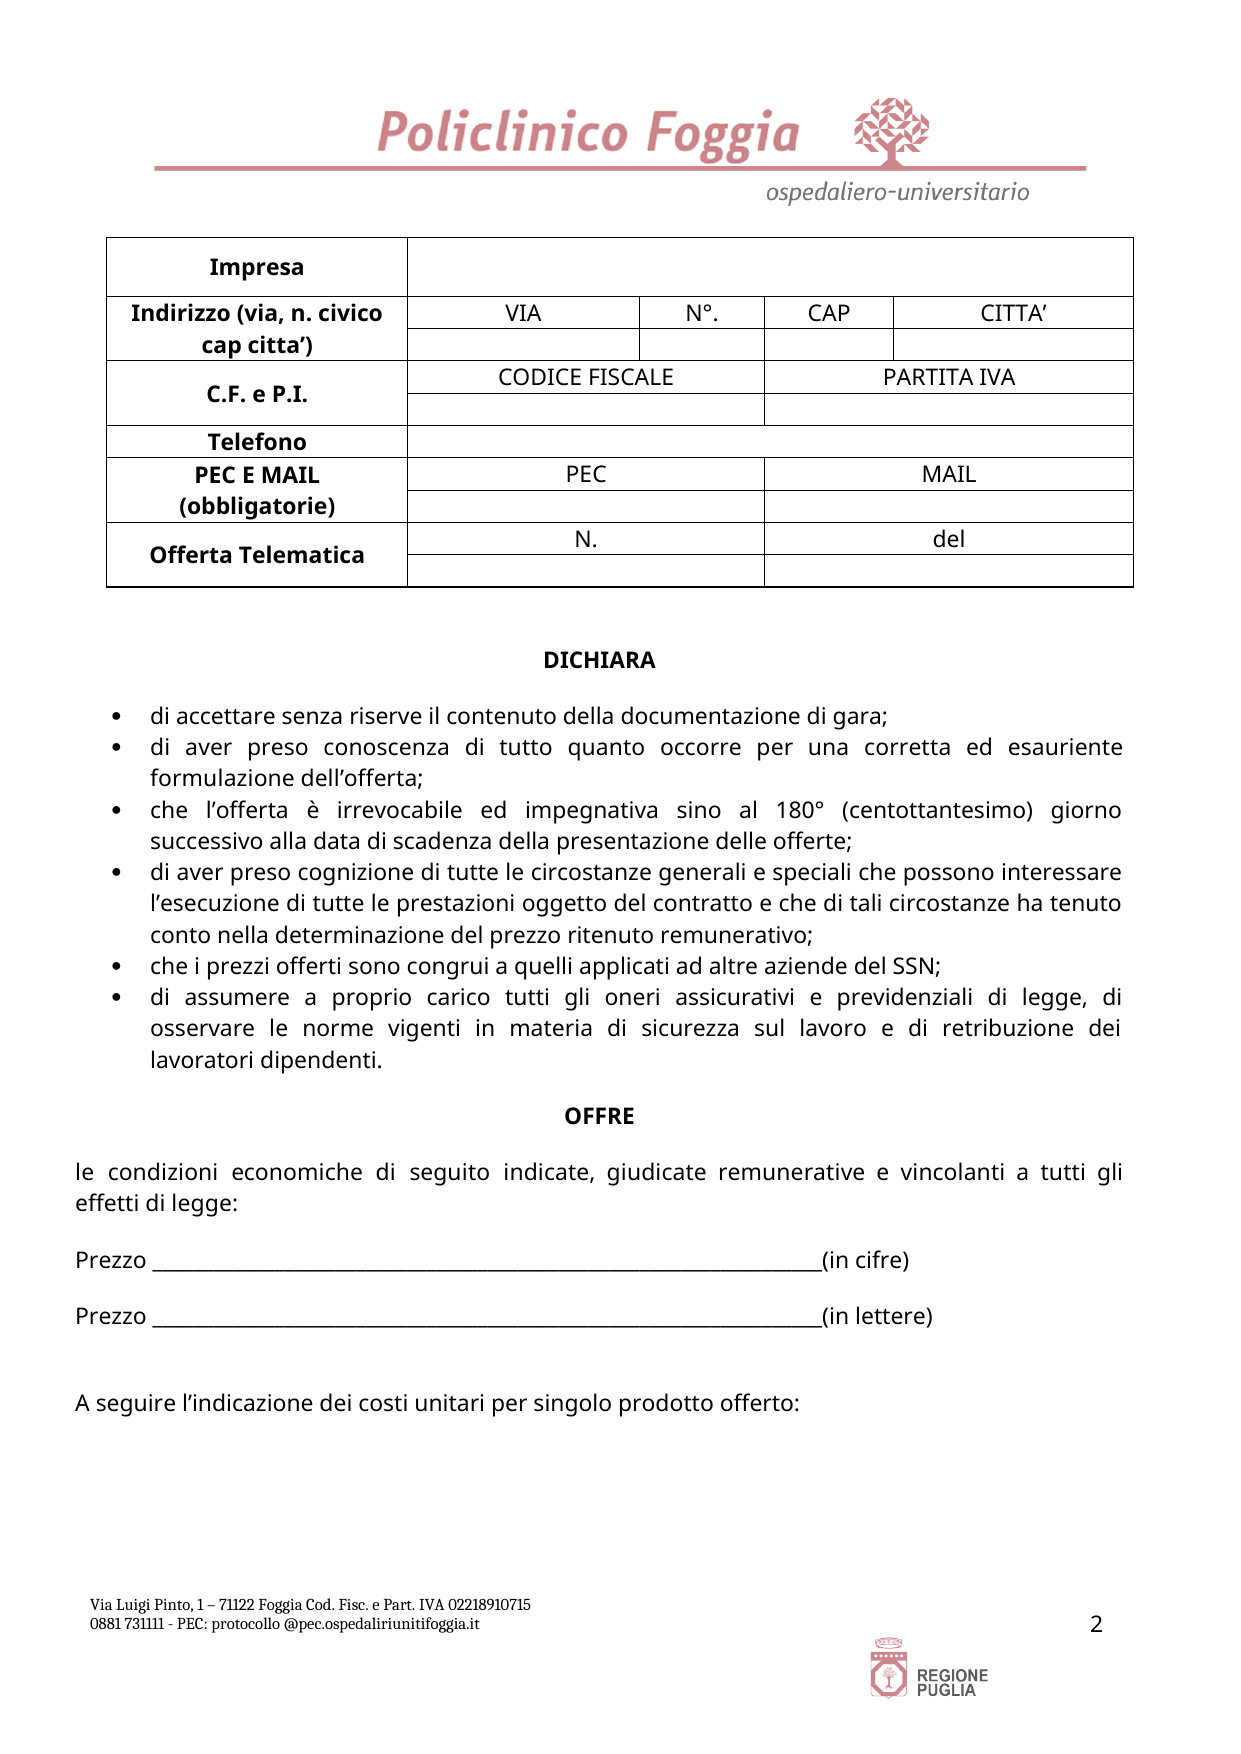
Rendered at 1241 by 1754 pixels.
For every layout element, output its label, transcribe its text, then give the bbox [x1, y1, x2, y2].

list di aver preso cognizione di tutte le circostanze generali e speciali che possono interessare l’esecuzione di tutte le prestazioni oggetto del contratto e che di tali circostanze ha tenuto conto nella determinazione del prezzo ritenuto remunerativo; [112, 856, 1123, 950]
table_cell PARTITA IVA [765, 361, 1133, 393]
text le condizioni economiche di seguito indicate, giudicate remunerative e vincolanti a tutti gli effetti di legge: [75, 1156, 1123, 1219]
table_cell CITTA’ [894, 297, 1133, 328]
table_cell Indirizzo (via, n. civico cap citta’) [107, 297, 407, 360]
table_cell C.F. e P.I. [107, 361, 407, 425]
table_header Impresa [107, 238, 407, 296]
table_header [408, 238, 1133, 296]
table_cell [765, 555, 1133, 586]
table_cell PEC [408, 458, 764, 489]
table_cell del [765, 523, 1133, 554]
text Prezzo __________________________________________________________________(in cifre) [75, 1244, 1123, 1275]
list che i prezzi offerti sono congrui a quelli applicati ad altre aziende del SSN; [112, 950, 1123, 981]
table_cell Telefono [107, 426, 407, 457]
picture [870, 1637, 988, 1699]
list di assumere a proprio carico tutti gli oneri assicurativi e previdenziali di legge, di osservare le norme vigenti in materia di sicurezza sul lavoro e di retribuzione dei lavoratori dipendenti. [112, 981, 1123, 1075]
table_cell CAP [765, 297, 893, 328]
table_cell PEC E MAIL (obbligatorie) [107, 458, 407, 522]
text Prezzo __________________________________________________________________(in lettere) [75, 1300, 1123, 1331]
table_cell [765, 329, 893, 360]
table_cell CODICE FISCALE [408, 361, 764, 393]
text OFFRE [75, 1100, 1123, 1131]
table_cell N°. [640, 297, 764, 328]
table_cell [765, 394, 1133, 425]
table_cell [408, 329, 639, 360]
list che l’offerta è irrevocabile ed impegnativa sino al 180° (centottantesimo) giorno successivo alla data di scadenza della presentazione delle offerte; [112, 794, 1123, 856]
table_cell N. [408, 523, 764, 554]
picture [153, 97, 1087, 206]
table_cell [894, 329, 1133, 360]
table_cell [408, 426, 1133, 457]
text A seguire l’indicazione dei costi unitari per singolo prodotto offerto: [75, 1387, 1123, 1419]
table_cell [408, 491, 764, 522]
text DICHIARA [75, 644, 1123, 675]
list di aver preso conoscenza di tutto quanto occorre per una corretta ed esauriente formulazione dell’offerta; [112, 731, 1123, 794]
table_cell VIA [408, 297, 639, 328]
table_cell [765, 491, 1133, 522]
table_cell [640, 329, 764, 360]
table_cell Offerta Telematica [107, 523, 407, 586]
table_cell [408, 394, 764, 425]
list di accettare senza riserve il contenuto della documentazione di gara; [112, 700, 1123, 731]
table_cell [408, 555, 764, 586]
table_cell MAIL [765, 458, 1133, 489]
